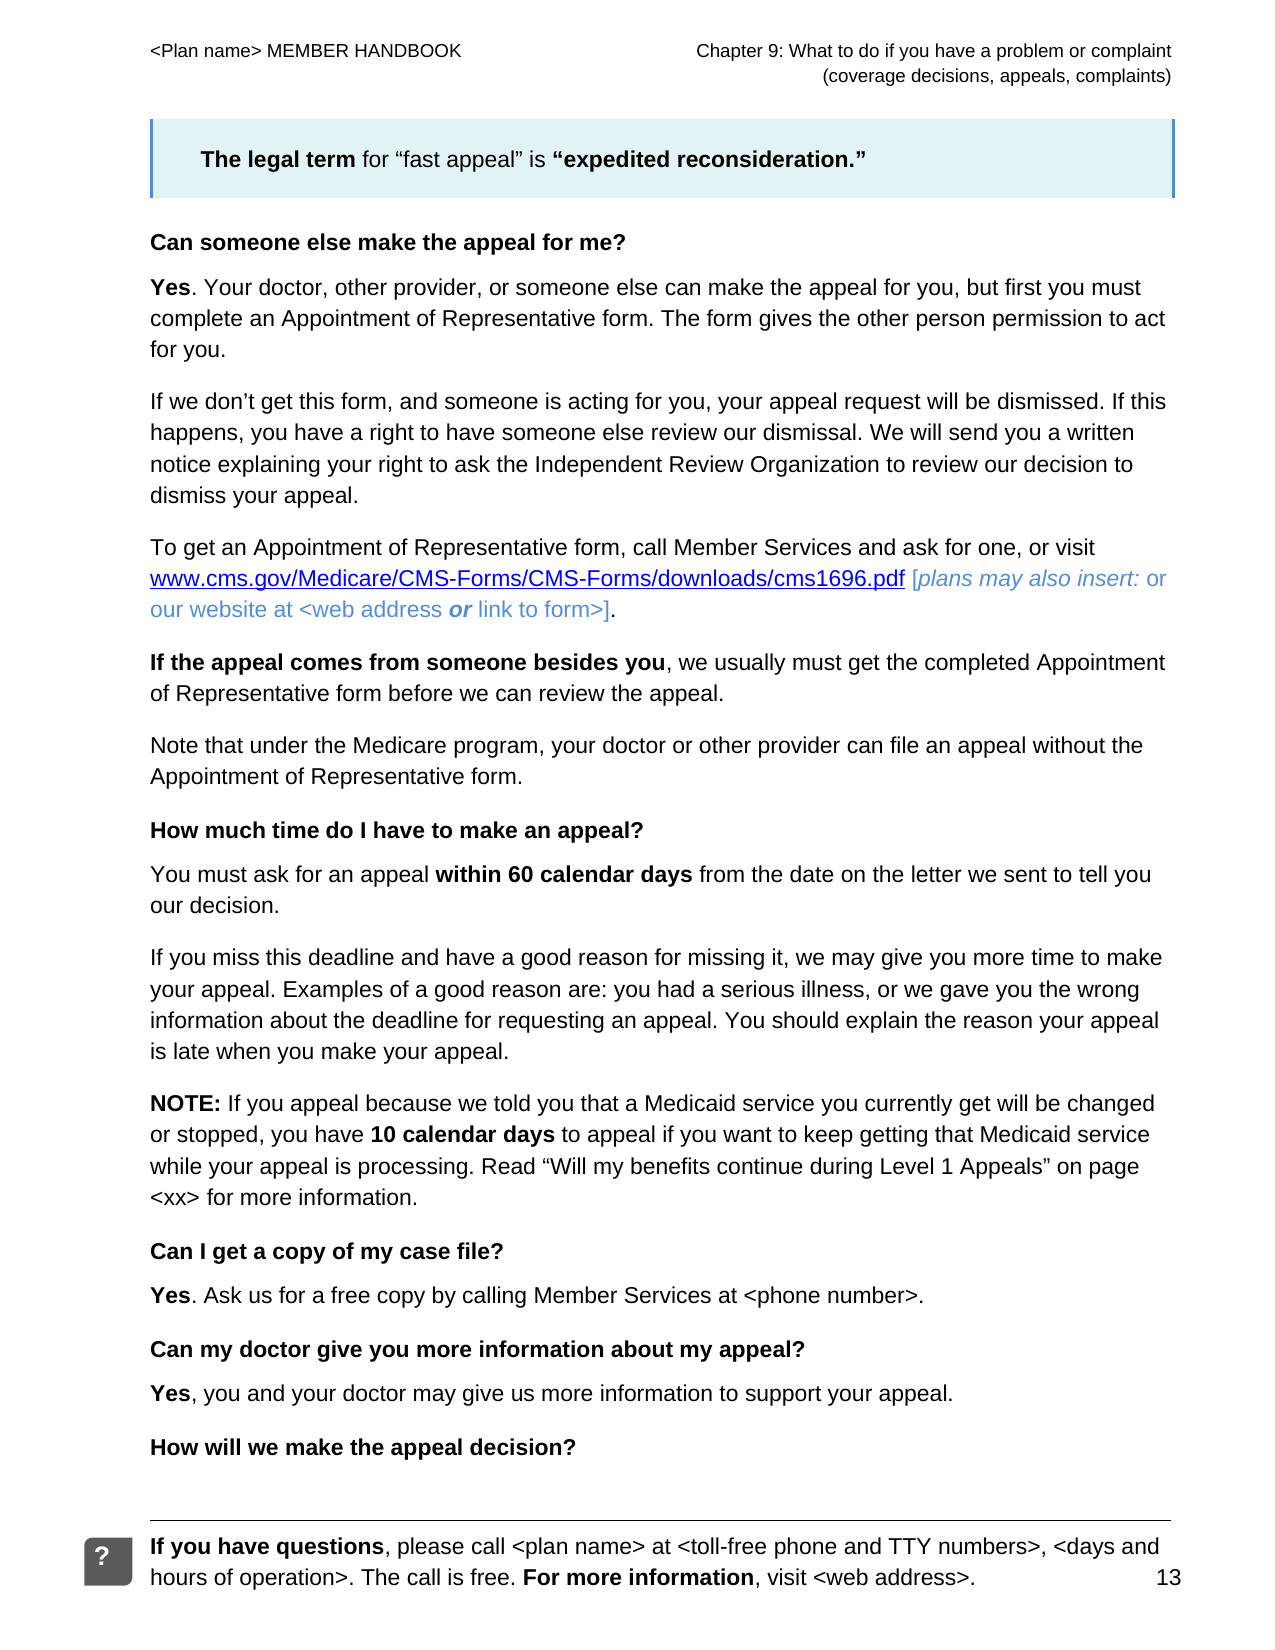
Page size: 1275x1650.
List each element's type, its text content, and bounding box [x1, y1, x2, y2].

subtitle How will we make the appeal decision? [150, 1428, 1096, 1462]
text If you miss this deadline and have a good reason for missing it, we may give you more time to make your appeal. Examples of a good reason are: you had a serious illness, or we gave you the wrong information about the deadline for requesting an appeal. You should explain the reason your appeal is late when you make your appeal. [150, 941, 1171, 1066]
subtitle Can someone else make the appeal for me? [150, 224, 1096, 257]
text You must ask for an appeal within 60 calendar days from the date on the letter we sent to tell you our decision. [150, 857, 1171, 920]
subtitle Can I get a copy of my case file? [150, 1232, 1096, 1266]
text If we don’t get this form, and someone is acting for you, your appeal request will be dismissed. If this happens, you have a right to have someone else review our dismissal. We will send you a written notice explaining your right to ask the Independent Review Organization to review our decision to dismiss your appeal. [150, 384, 1171, 509]
subtitle Can my doctor give you more information about my appeal? [150, 1330, 1096, 1364]
table_header The legal term for “fast appeal” is “expedited reconsideration.” [153, 122, 1172, 194]
text Note that under the Medicare program, your doctor or other provider can file an appeal without the Appointment of Representative form. [150, 728, 1171, 791]
text NOTE: If you appeal because we told you that a Medicaid service you currently get will be changed or stopped, you have 10 calendar days to appeal if you want to keep getting that Medicaid service while your appeal is processing. Read “Will my benefits continue during Level 1 Appeals” on page <xx> for more information. [150, 1087, 1171, 1212]
text Yes, you and your doctor may give us more information to support your appeal. [150, 1376, 1171, 1407]
text If the appeal comes from someone besides you, we usually must get the completed Appointment of Representative form before we can review the appeal. [150, 645, 1171, 707]
text Yes. Your doctor, other provider, or someone else can make the appeal for you, but first you must complete an Appointment of Representative form. The form gives the other person permission to act for you. [150, 270, 1171, 364]
subtitle How much time do I have to make an appeal? [150, 812, 1096, 845]
text To get an Appointment of Representative form, call Member Services and ask for one, or visit www.cms.gov/Medicare/CMS-Forms/CMS-Forms/downloads/cms1696.pdf [plans may also insert: or our website at <web address or link to form>]. [150, 530, 1171, 624]
text Yes. Ask us for a free copy by calling Member Services at <phone number>. [150, 1278, 1171, 1309]
